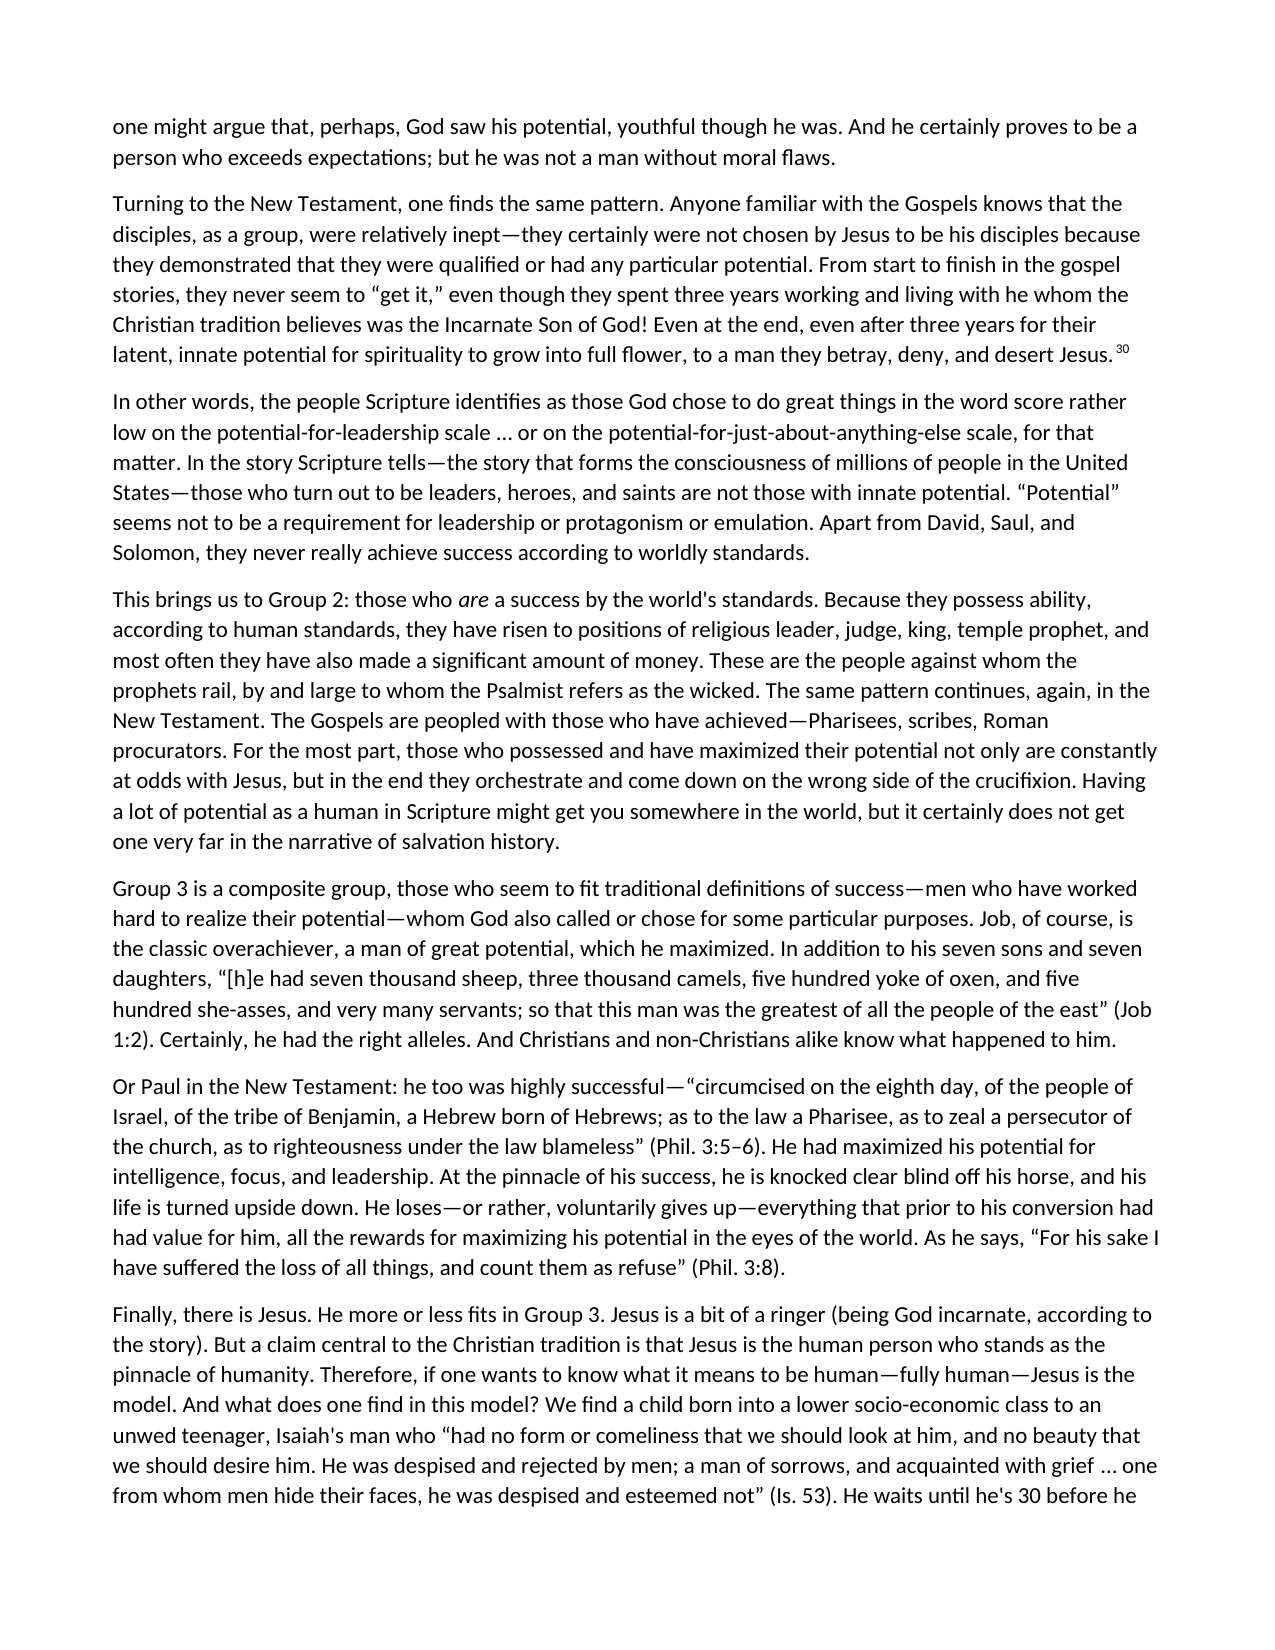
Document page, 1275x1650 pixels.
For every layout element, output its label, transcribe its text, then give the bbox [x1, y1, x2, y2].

text This brings us to Group 2: those who are a success by the world's standards. Because they possess ability, according to human standards, they have risen to positions of religious leader, judge, king, temple prophet, and most often they have also made a significant amount of money. These are the people against whom the prophets rail, by and large to whom the Psalmist refers as the wicked. The same pattern continues, again, in the New Testament. The Gospels are peopled with those who have achieved—Pharisees, scribes, Roman procurators. For the most part, those who possessed and have maximized their potential not only are constantly at odds with Jesus, but in the end they orchestrate and come down on the wrong side of the crucifixion. Having a lot of potential as a human in Scripture might get you somewhere in the world, but it certainly does not get one very far in the narrative of salvation history. [112, 585, 1162, 855]
text Turning to the New Testament, one finds the same pattern. Anyone familiar with the Gospels knows that the disciples, as a group, were relatively inept—they certainly were not chosen by Jesus to be his disciples because they demonstrated that they were qualified or had any particular potential. From start to finish in the gospel stories, they never seem to “get it,” even though they spent three years working and living with he whom the Christian tradition believes was the Incarnate Son of God! Even at the end, even after three years for their latent, innate potential for spirituality to grow into full flower, to a man they betray, deny, and desert Jesus.30 [112, 189, 1162, 369]
text Group 3 is a composite group, those who seem to fit traditional definitions of success—men who have worked hard to realize their potential—whom God also called or chose for some particular purposes. Job, of course, is the classic overachiever, a man of great potential, which he maximized. In addition to his seven sons and seven daughters, “[h]e had seven thousand sheep, three thousand camels, five hundred yoke of oxen, and five hundred she-asses, and very many servants; so that this man was the greatest of all the people of the east” (Job 1:2). Certainly, he had the right alleles. And Christians and non-Christians alike know what happened to him. [112, 874, 1162, 1053]
text Or Paul in the New Testament: he too was highly successful—“circumcised on the eighth day, of the people of Israel, of the tribe of Benjamin, a Hebrew born of Hebrews; as to the law a Pharisee, as to zeal a persecutor of the church, as to righteousness under the law blameless” (Phil. 3:5–6). He had maximized his potential for intelligence, focus, and leadership. At the pinnacle of his success, he is knocked clear blind off his horse, and his life is turned upside down. He loses—or rather, voluntarily gives up—everything that prior to his conversion had had value for him, all the rewards for maximizing his potential in the eyes of the world. As he says, “For his sake I have suffered the loss of all things, and count them as refuse” (Phil. 3:8). [112, 1072, 1162, 1281]
text In other words, the people Scripture identifies as those God chose to do great things in the word score rather low on the potential-for-leadership scale … or on the potential-for-just-about-anything-else scale, for that matter. In the story Scripture tells—the story that forms the consciousness of millions of people in the United States—those who turn out to be leaders, heroes, and saints are not those with innate potential. “Potential” seems not to be a requirement for leadership or protagonism or emulation. Apart from David, Saul, and Solomon, they never really achieve success according to worldly standards. [112, 387, 1162, 567]
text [112, 112, 1162, 171]
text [112, 1300, 1162, 1509]
